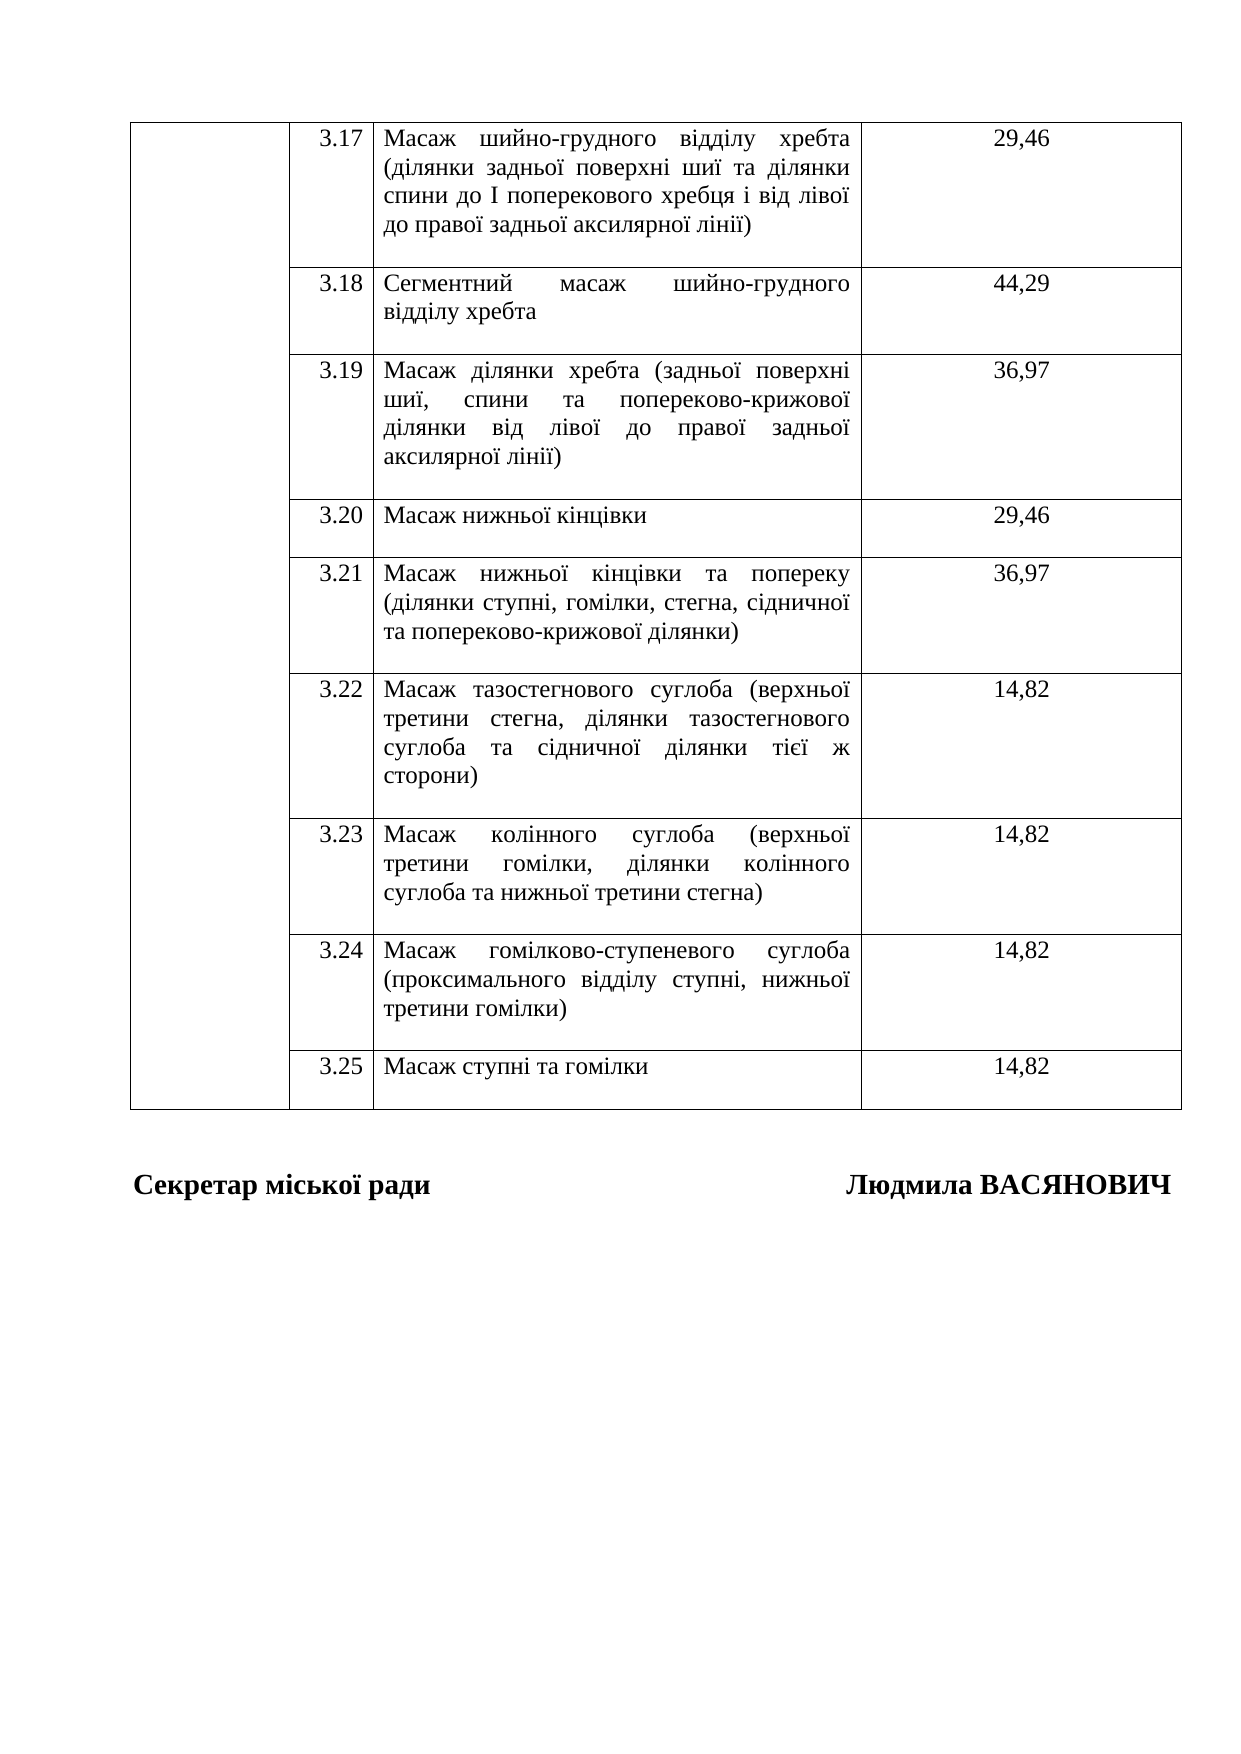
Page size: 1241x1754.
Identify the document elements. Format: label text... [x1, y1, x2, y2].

table_cell Масаж ділянки хребта (задньої поверхні шиї, спини та попереково-крижової ділянки від лівої до правої задньої аксилярної лінії) [374, 355, 861, 499]
table_cell 3.23 [290, 819, 373, 934]
table_cell 29,46 [862, 123, 1181, 267]
table_cell Масаж нижньої кінцівки [374, 500, 861, 557]
table_cell 14,82 [862, 1051, 1181, 1109]
table_cell 3.22 [290, 674, 373, 818]
table_cell 3.20 [290, 500, 373, 557]
table_cell Сегментний масаж шийно-грудного відділу хребта [374, 268, 861, 354]
table_cell 14,82 [862, 819, 1181, 934]
text Секретар міської ради Людмила ВАСЯНОВИЧ [133, 1167, 1181, 1201]
table_cell 3.25 [290, 1051, 373, 1109]
table_cell 3.21 [290, 558, 373, 673]
table_cell 44,29 [862, 268, 1181, 354]
table_cell 14,82 [862, 935, 1181, 1050]
table_cell 29,46 [862, 500, 1181, 557]
table_cell 3.18 [290, 268, 373, 354]
table_cell 3.17 [290, 123, 373, 267]
table_cell Масаж шийно-грудного відділу хребта (ділянки задньої поверхні шиї та ділянки спини до І поперекового хребця і від лівої до правої задньої аксилярної лінії) [374, 123, 861, 267]
table_cell Масаж ступні та гомілки [374, 1051, 861, 1109]
table_cell 36,97 [862, 558, 1181, 673]
table_cell Масаж тазостегнового суглоба (верхньої третини стегна, ділянки тазостегнового суглоба та сідничної ділянки тієї ж сторони) [374, 674, 861, 818]
table_cell 36,97 [862, 355, 1181, 499]
table_cell Масаж гомілково-ступеневого суглоба (проксимального відділу ступні, нижньої третини гомілки) [374, 935, 861, 1050]
table_cell 3.24 [290, 935, 373, 1050]
table_cell Масаж нижньої кінцівки та попереку (ділянки ступні, гомілки, стегна, сідничної та попереково-крижової ділянки) [374, 558, 861, 673]
table_cell 3.19 [290, 355, 373, 499]
table_cell Масаж колінного суглоба (верхньої третини гомілки, ділянки колінного суглоба та нижньої третини стегна) [374, 819, 861, 934]
table_cell 14,82 [862, 674, 1181, 818]
